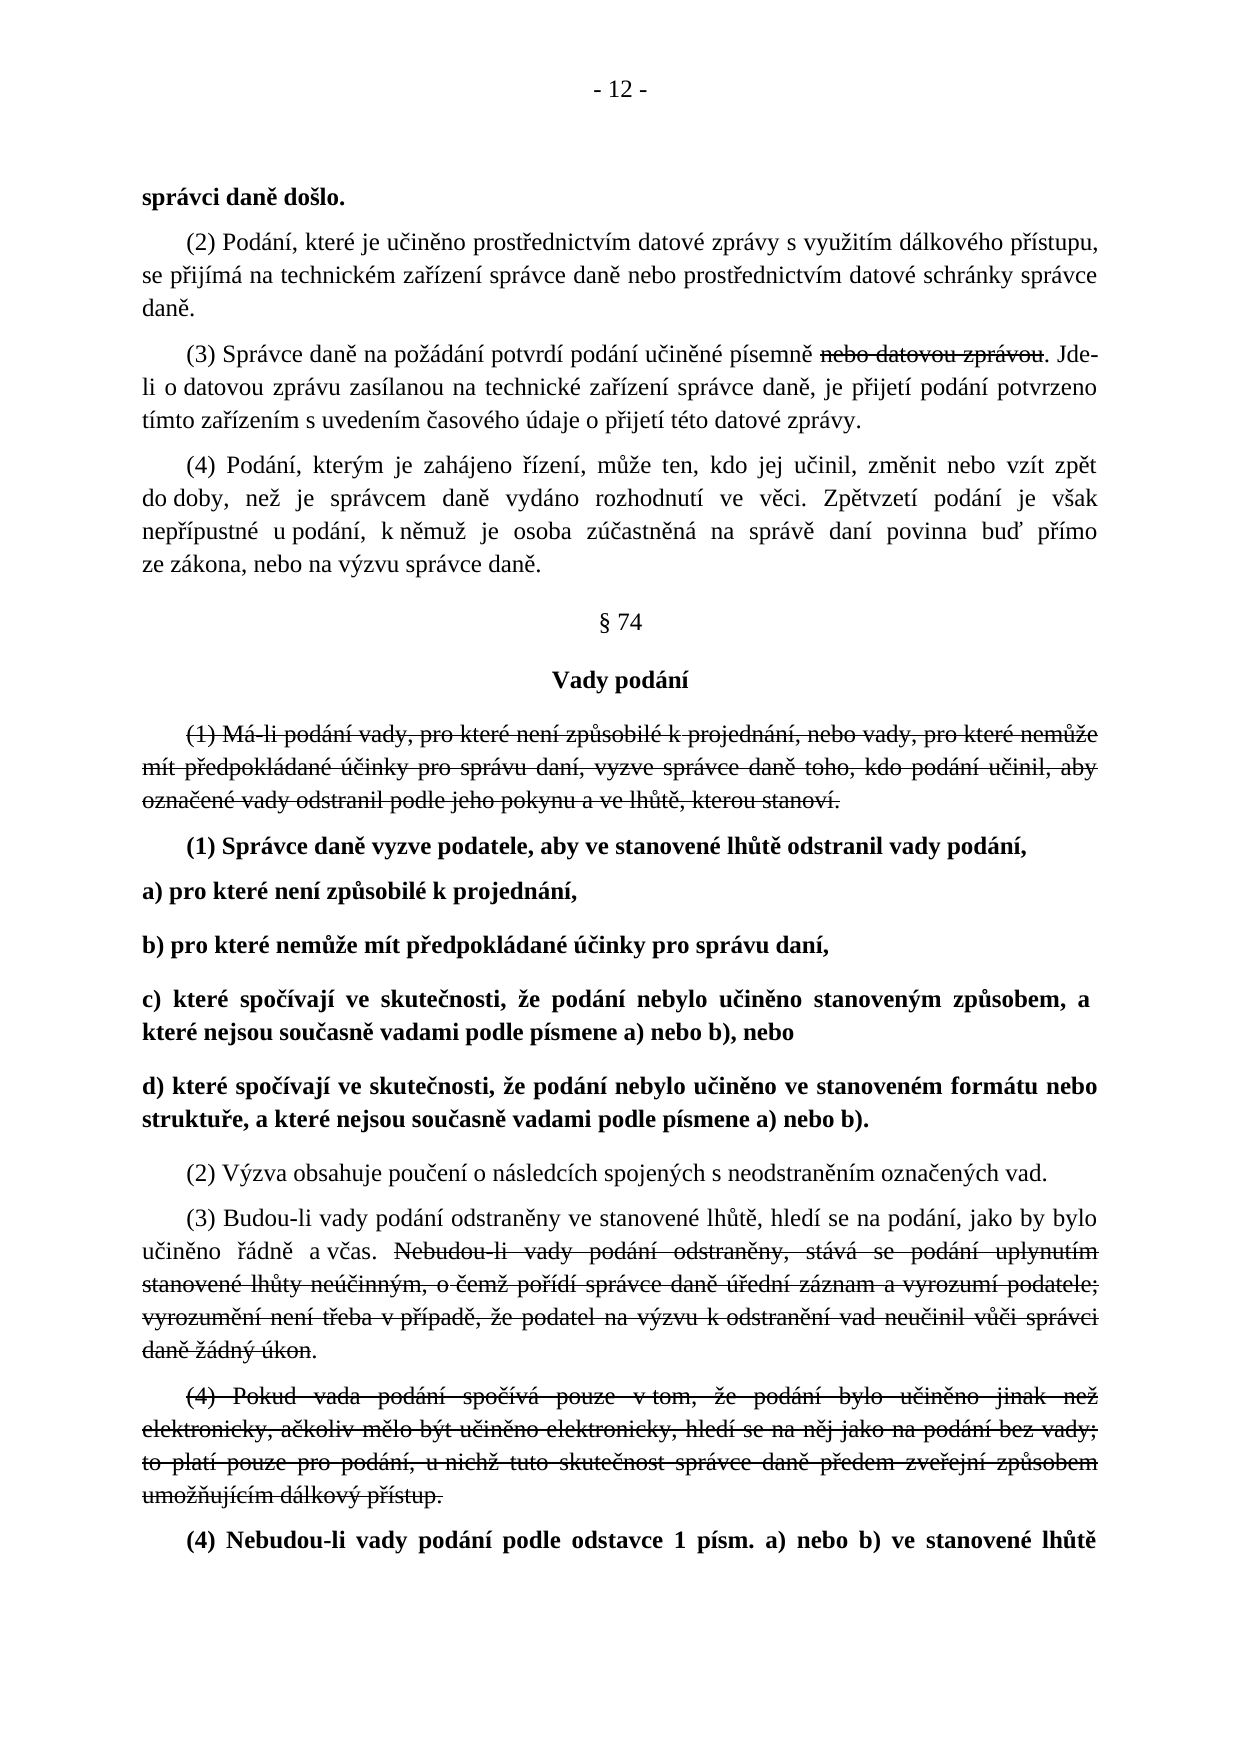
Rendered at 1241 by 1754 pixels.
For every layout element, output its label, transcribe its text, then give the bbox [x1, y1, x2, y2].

text (3) Správce daně na požádání potvrdí podání učiněné písemně nebo datovou zprávou. Jde-li o datovou zprávu zasílanou na technické zařízení správce daně, je přijetí podání potvrzeno tímto zařízením s uvedením časového údaje o přijetí této datové zprávy. [142, 339, 1098, 433]
text (4) Pokud vada podání spočívá pouze v tom, že podání bylo učiněno jinak než elektronicky, ačkoliv mělo být učiněno elektronicky, hledí se na něj jako na podání bez vady; to platí pouze pro podání, u nichž tuto skutečnost správce daně předem zveřejní způsobem umožňujícím dálkový přístup. [142, 1381, 1098, 1429]
text (1) Má-li podání vady, pro které není způsobilé k projednání, nebo vady, pro které nemůže mít předpokládané účinky pro správu daní, vyzve správce daně toho, kdo podání učinil, aby označené vady odstranil podle jeho pokynu a ve lhůtě, kterou stanoví. [142, 719, 1098, 768]
text § 74 [142, 607, 1098, 636]
list c) které spočívají ve skutečnosti, že podání nebylo učiněno stanoveným způsobem, a které nejsou současně vadami podle písmene a) nebo b), nebo [142, 984, 1098, 1046]
text (3) Budou-li vady podání odstraněny ve stanovené lhůtě, hledí se na podání, jako by bylo učiněno řádně a včas. Nebudou-li vady podání odstraněny, stává se podání uplynutím stanovené lhůty neúčinným, o čemž pořídí správce daně úřední záznam a vyrozumí podatele; vyrozumění není třeba v případě, že podatel na výzvu k odstranění vad neučinil vůči správci daně žádný úkon. [142, 1319, 1098, 1364]
list b) pro které nemůže mít předpokládané účinky pro správu daní, [142, 930, 1098, 959]
text (2) Podání, které je učiněno prostřednictvím datové zprávy s využitím dálkového přístupu, se přijímá na technickém zařízení správce daně nebo prostřednictvím datové schránky správce daně. [142, 227, 1098, 322]
text Vady podání [142, 665, 1098, 694]
text (1) Má-li podání vady, pro které není způsobilé k projednání, nebo vady, pro které nemůže mít předpokládané účinky pro správu daní, vyzve správce daně toho, kdo podání učinil, aby označené vady odstranil podle jeho pokynu a ve lhůtě, kterou stanoví. [142, 769, 1098, 814]
text (4) Pokud vada podání spočívá pouze v tom, že podání bylo učiněno jinak než elektronicky, ačkoliv mělo být učiněno elektronicky, hledí se na něj jako na podání bez vady; to platí pouze pro podání, u nichž tuto skutečnost správce daně předem zveřejní způsobem umožňujícím dálkový přístup. [142, 1464, 1098, 1509]
text (4) Podání, kterým je zahájeno řízení, může ten, kdo jej učinil, změnit nebo vzít zpět do doby, než je správcem daně vydáno rozhodnutí ve věci. Zpětvzetí podání je však nepřípustné u podání, k němuž je osoba zúčastněná na správě daní povinna buď přímo ze zákona, nebo na výzvu správce daně. [142, 450, 1098, 578]
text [142, 1525, 1098, 1554]
text (3) Budou-li vady podání odstraněny ve stanovené lhůtě, hledí se na podání, jako by bylo učiněno řádně a včas. Nebudou-li vady podání odstraněny, stává se podání uplynutím stanovené lhůty neúčinným, o čemž pořídí správce daně úřední záznam a vyrozumí podatele; vyrozumění není třeba v případě, že podatel na výzvu k odstranění vad neučinil vůči správci daně žádný úkon. [142, 1286, 1098, 1318]
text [142, 182, 1098, 210]
text (2) Výzva obsahuje poučení o následcích spojených s neodstraněním označených vad. [142, 1158, 1098, 1186]
list d) které spočívají ve skutečnosti, že podání nebylo učiněno ve stanoveném formátu nebo struktuře, a které nejsou současně vadami podle písmene a) nebo b). [142, 1071, 1098, 1133]
text (1) Správce daně vyzve podatele, aby ve stanovené lhůtě odstranil vady podání, [142, 831, 1098, 859]
list a) pro které není způsobilé k projednání, [142, 876, 1098, 905]
text (4) Pokud vada podání spočívá pouze v tom, že podání bylo učiněno jinak než elektronicky, ačkoliv mělo být učiněno elektronicky, hledí se na něj jako na podání bez vady; to platí pouze pro podání, u nichž tuto skutečnost správce daně předem zveřejní způsobem umožňujícím dálkový přístup. [142, 1431, 1098, 1462]
text (3) Budou-li vady podání odstraněny ve stanovené lhůtě, hledí se na podání, jako by bylo učiněno řádně a včas. Nebudou-li vady podání odstraněny, stává se podání uplynutím stanovené lhůty neúčinným, o čemž pořídí správce daně úřední záznam a vyrozumí podatele; vyrozumění není třeba v případě, že podatel na výzvu k odstranění vad neučinil vůči správci daně žádný úkon. [142, 1203, 1098, 1285]
